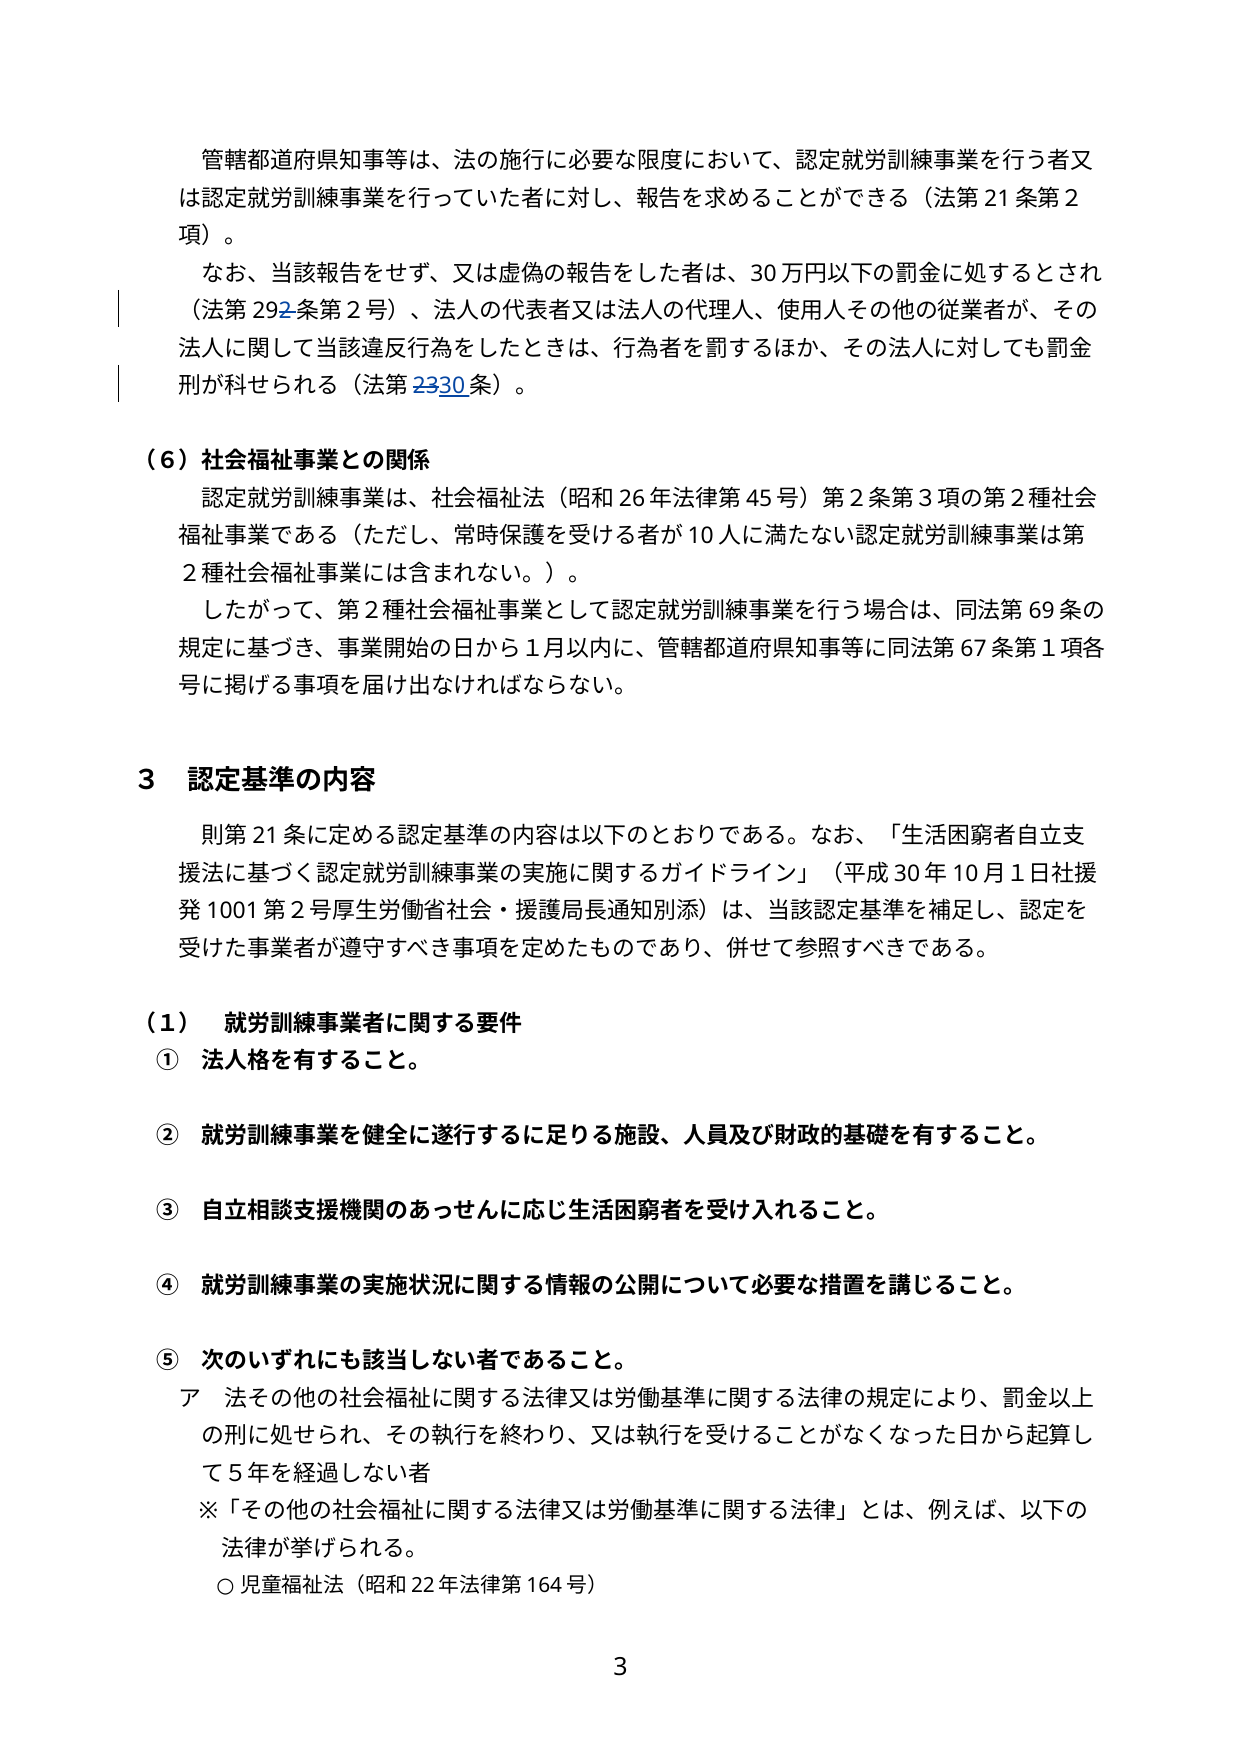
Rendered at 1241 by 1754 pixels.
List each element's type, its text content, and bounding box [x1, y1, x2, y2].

text （６）社会福祉事業との関係 [133, 440, 1107, 477]
text なお、当該報告をせず、又は虚偽の報告をした者は、30万円以下の罰金に処するとされ（法第29条第２号）、法人の代表者又は法人の代理人、使用人その他の従業者が、その法人に関して当該違反行為をしたときは、行為者を罰するほか、その法人に対しても罰金刑が科せられる（法第条）。 [133, 252, 1107, 402]
text ① 法人格を有すること。 [133, 1040, 1107, 1077]
text ③ 自立相談支援機関のあっせんに応じ生活困窮者を受け入れること。 [133, 1190, 1107, 1227]
text ⑤ 次のいずれにも該当しない者であること。 [133, 1340, 1107, 1377]
subtitle ３ 認定基準の内容 [133, 740, 1107, 815]
text ア 法その他の社会福祉に関する法律又は労働基準に関する法律の規定により、罰金以上の刑に処せられ、その執行を終わり、又は執行を受けることがなくなった日から起算して５年を経過しない者 [133, 1377, 1107, 1490]
text したがって、第２種社会福祉事業として認定就労訓練事業を行う場合は、同法第69条の規定に基づき、事業開始の日から１月以内に、管轄都道府県知事等に同法第67条第１項各号に掲げる事項を届け出なければならない。 [133, 590, 1107, 702]
text ② 就労訓練事業を健全に遂行するに足りる施設、人員及び財政的基礎を有すること。 [133, 1115, 1107, 1152]
text 則第21条に定める認定基準の内容は以下のとおりである。なお、「生活困窮者自立支援法に基づく認定就労訓練事業の実施に関するガイドライン」（平成30年10月１日社援発1001第２号厚生労働省社会・援護局長通知別添）は、当該認定基準を補足し、認定を受けた事業者が遵守すべき事項を定めたものであり、併せて参照すべきである。 [133, 815, 1107, 965]
text （１） 就労訓練事業者に関する要件 [133, 1002, 1107, 1040]
text ○ 児童福祉法（昭和22年法律第164号） [133, 1565, 1107, 1602]
text 管轄都道府県知事等は、法の施行に必要な限度において、認定就労訓練事業を行う者又は認定就労訓練事業を行っていた者に対し、報告を求めることができる（法第21条第２項）。 [133, 140, 1107, 252]
text ④ 就労訓練事業の実施状況に関する情報の公開について必要な措置を講じること。 [133, 1265, 1107, 1302]
text 認定就労訓練事業は、社会福祉法（昭和26年法律第45号）第２条第３項の第２種社会福祉事業である（ただし、常時保護を受ける者が10人に満たない認定就労訓練事業は第２種社会福祉事業には含まれない。）。 [133, 477, 1107, 590]
text ※「その他の社会福祉に関する法律又は労働基準に関する法律」とは、例えば、以下の法律が挙げられる。 [198, 1490, 1107, 1565]
